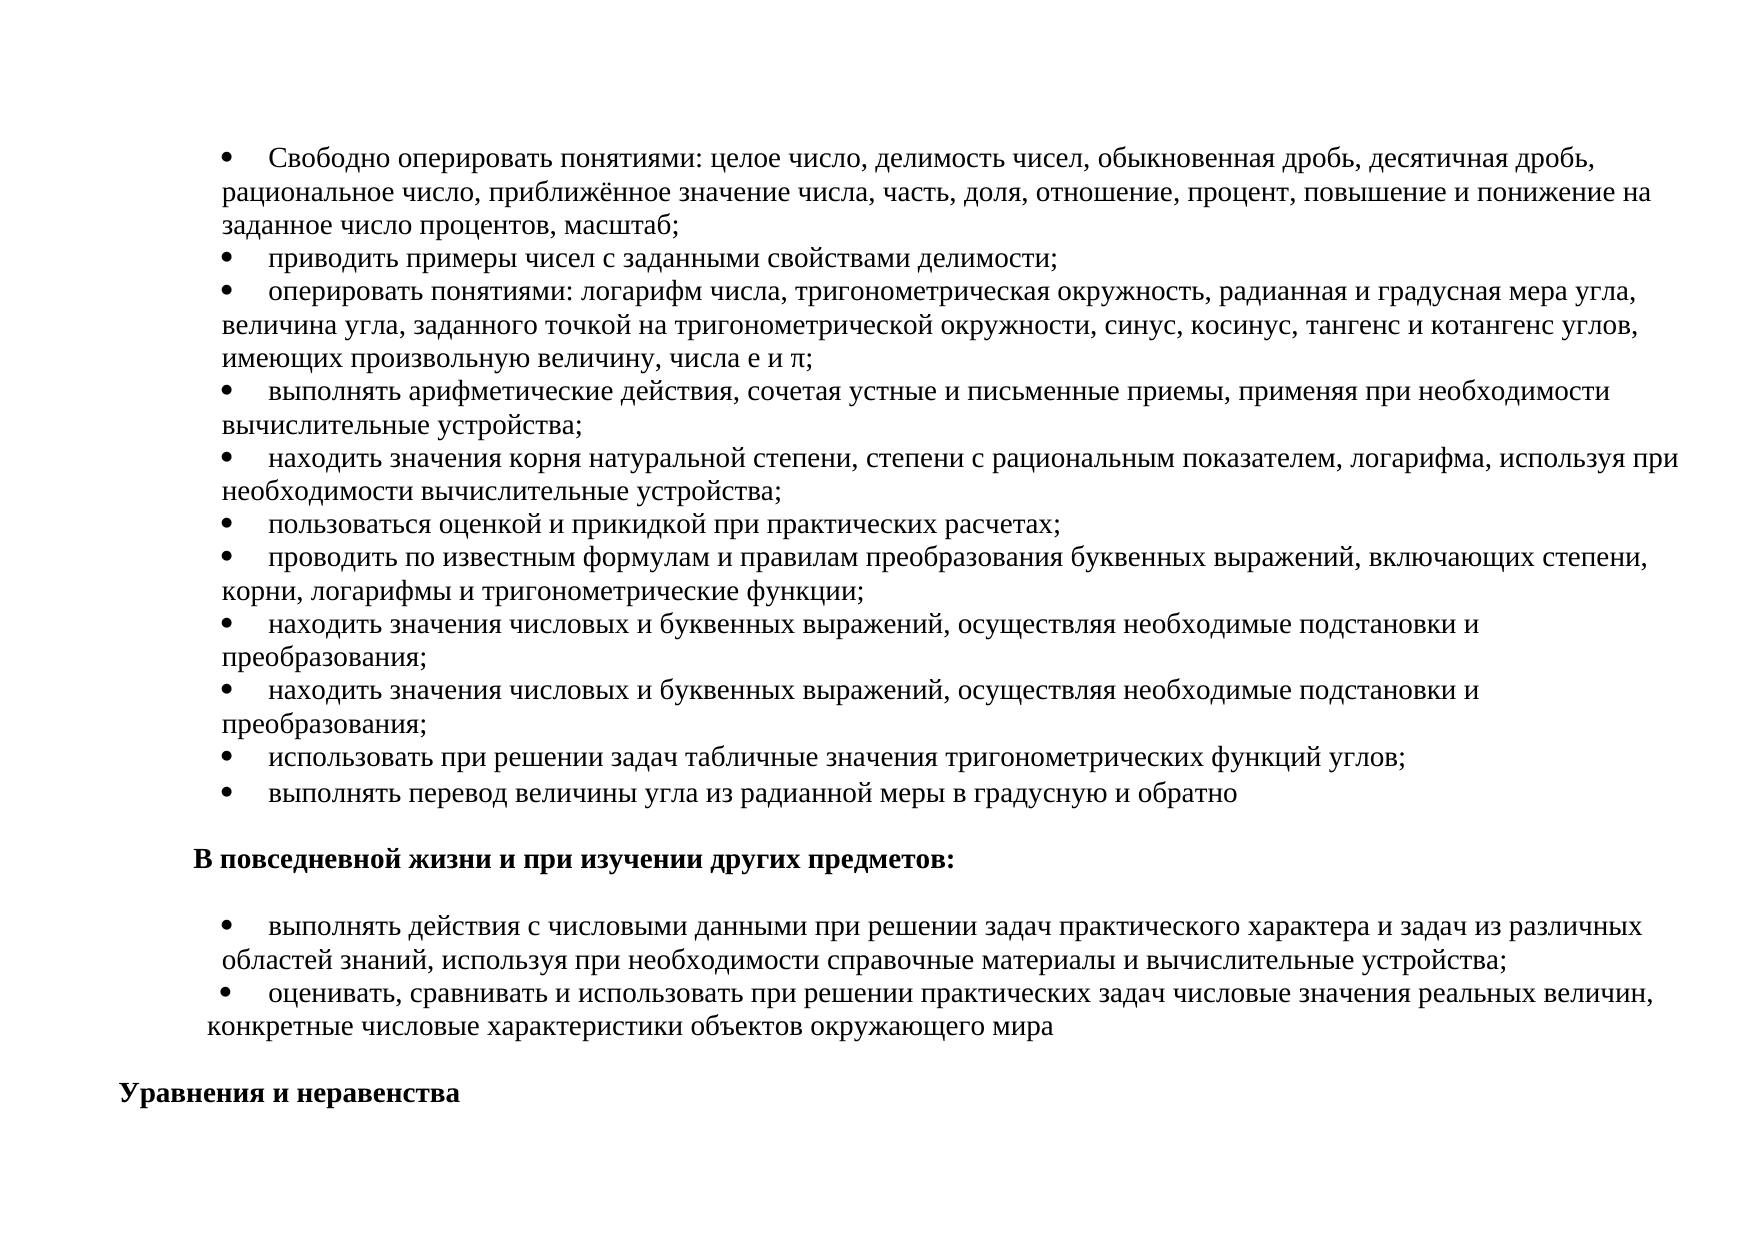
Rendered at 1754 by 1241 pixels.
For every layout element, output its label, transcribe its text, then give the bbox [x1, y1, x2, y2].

list Свободно оперировать понятиями: целое число, делимость чисел, обыкновенная дробь, десятичная дробь, рациональное число, приближённое значение числа, часть, доля, отношение, процент, повышение и понижение на заданное число процентов, масштаб; [222, 141, 1688, 241]
list выполнять перевод величины угла из радианной меры в градусную и обратно [222, 776, 1688, 809]
list выполнять арифметические действия, сочетая устные и письменные приемы, применяя при необходимости вычислительные устройства; [222, 374, 1688, 440]
list пользоваться оценкой и прикидкой при практических расчетах; [222, 507, 1688, 540]
list проводить по известным формулам и правилам преобразования буквенных выражений, включающих степени, корни, логарифмы и тригонометрические функции; [222, 540, 1688, 607]
list оперировать понятиями: логарифм числа, тригонометрическая окружность, радианная и градусная мера угла, величина угла, заданного точкой на тригонометрической окружности, синус, косинус, тангенс и котангенс углов, имеющих произвольную величину, числа е и π; [222, 274, 1688, 374]
list оценивать, сравнивать и использовать при решении практических задач числовые значения реальных величин, конкретные числовые характеристики объектов окружающего мира [207, 976, 1688, 1042]
list выполнять действия с числовыми данными при решении задач практического характера и задач из различных областей знаний, используя при необходимости справочные материалы и вычислительные устройства; [222, 909, 1688, 976]
list находить значения числовых и буквенных выражений, осуществляя необходимые подстановки и преобразования; [222, 607, 1688, 673]
text В повседневной жизни и при изучении других предметов: [193, 842, 1688, 876]
list использовать при решении задач табличные значения тригонометрических функций углов; [222, 739, 1695, 773]
list находить значения корня натуральной степени, степени с рациональным показателем, логарифма, используя при необходимости вычислительные устройства; [222, 440, 1688, 507]
text Уравнения и неравенства [118, 1076, 1695, 1109]
list приводить примеры чисел с заданными свойствами делимости; [222, 241, 1688, 274]
list находить значения числовых и буквенных выражений, осуществляя необходимые подстановки и преобразования; [222, 673, 1688, 739]
